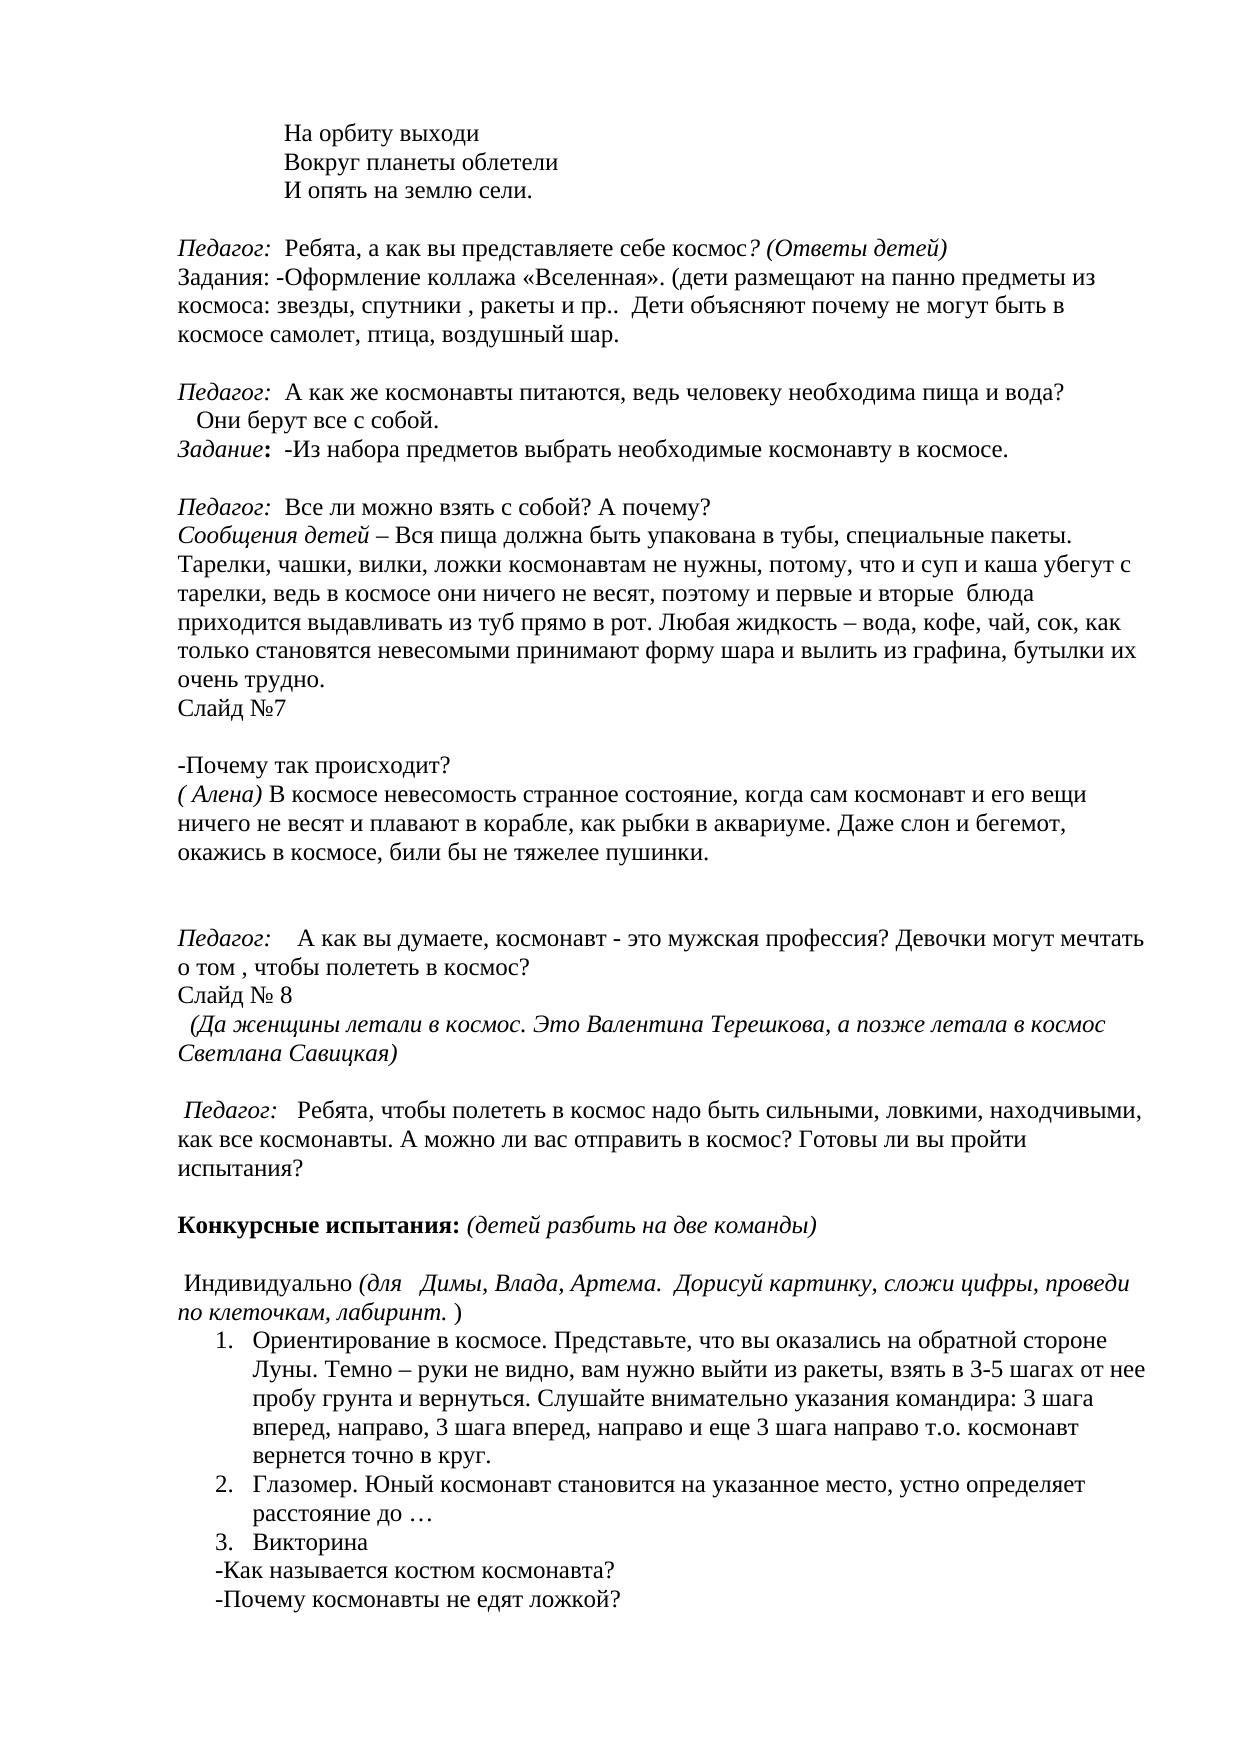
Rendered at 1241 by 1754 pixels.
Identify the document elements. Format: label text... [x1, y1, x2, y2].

text Вокруг планеты облетели [177, 147, 1152, 176]
list Ориентирование в космосе. Представьте, что вы оказались на обратной стороне Луны. Темно – руки не видно, вам нужно выйти из ракеты, взять в 3-5 шагах от нее пробу грунта и вернуться. Слушайте внимательно указания командира: 3 шага вперед, направо, 3 шага вперед, направо и еще 3 шага направо т.о. космонавт вернется точно в круг. [215, 1326, 1152, 1469]
text (Да женщины летали в космос. Это Валентина Терешкова, а позже летала в космос Светлана Савицкая) [177, 1009, 1152, 1067]
text И опять на землю сели. [177, 176, 1152, 204]
list Глазомер. Юный космонавт становится на указанное место, устно определяет расстояние до … [215, 1469, 1152, 1527]
list Викторина [215, 1527, 1152, 1556]
text Слайд № 8 [177, 981, 1152, 1009]
text Педагог: Все ли можно взять с собой? А почему? [177, 492, 1152, 521]
text Педагог: А как вы думаете, космонавт - это мужская профессия? Девочки могут мечтать о том , чтобы полететь в космос? [177, 923, 1152, 981]
text Они берут все с собой. [177, 406, 1152, 434]
text Сообщения детей – Вся пища должна быть упакована в тубы, специальные пакеты. [177, 521, 1152, 549]
text Тарелки, чашки, вилки, ложки космонавтам не нужны, потому, что и суп и каша убегут с тарелки, ведь в космосе они ничего не весят, поэтому и первые и вторые блюда приходится выдавливать из туб прямо в рот. Любая жидкость – вода, кофе, чай, сок, как только становятся невесомыми принимают форму шара и вылить из графина, бутылки их очень трудно. [177, 549, 1152, 693]
text Педагог: Ребята, а как вы представляете себе космос? (Ответы детей) [177, 233, 1152, 262]
text Задания: -Оформление коллажа «Вселенная». (дети размещают на панно предметы из космоса: звезды, спутники , ракеты и пр.. Дети объясняют почему не могут быть в космосе самолет, птица, воздушный шар. [177, 262, 1152, 348]
text -Почему космонавты не едят ложкой? [215, 1584, 1152, 1613]
text -Как называется костюм космонавта? [215, 1556, 1152, 1584]
text Педагог: А как же космонавты питаются, ведь человеку необходима пища и вода? [177, 377, 1152, 406]
text -Почему так происходит? [177, 751, 1152, 779]
text Индивидуально (для Димы, Влада, Артема. Дорисуй картинку, сложи цифры, проведи по клеточкам, лабиринт. ) [177, 1268, 1152, 1326]
text ( Алена) В космосе невесомость странное состояние, когда сам космонавт и его вещи ничего не весят и плавают в корабле, как рыбки в аквариуме. Даже слон и бегемот, окажись в космосе, били бы не тяжелее пушинки. [177, 779, 1152, 866]
text Конкурсные испытания: (детей разбить на две команды) [177, 1211, 1152, 1239]
text На орбиту выходи [177, 118, 1152, 147]
text Педагог: Ребята, чтобы полететь в космос надо быть сильными, ловкими, находчивыми, как все космонавты. А можно ли вас отправить в космос? Готовы ли вы пройти испытания? [177, 1096, 1152, 1182]
text Задание: -Из набора предметов выбрать необходимые космонавту в космосе. [177, 434, 1152, 463]
text Слайд №7 [177, 693, 1152, 722]
